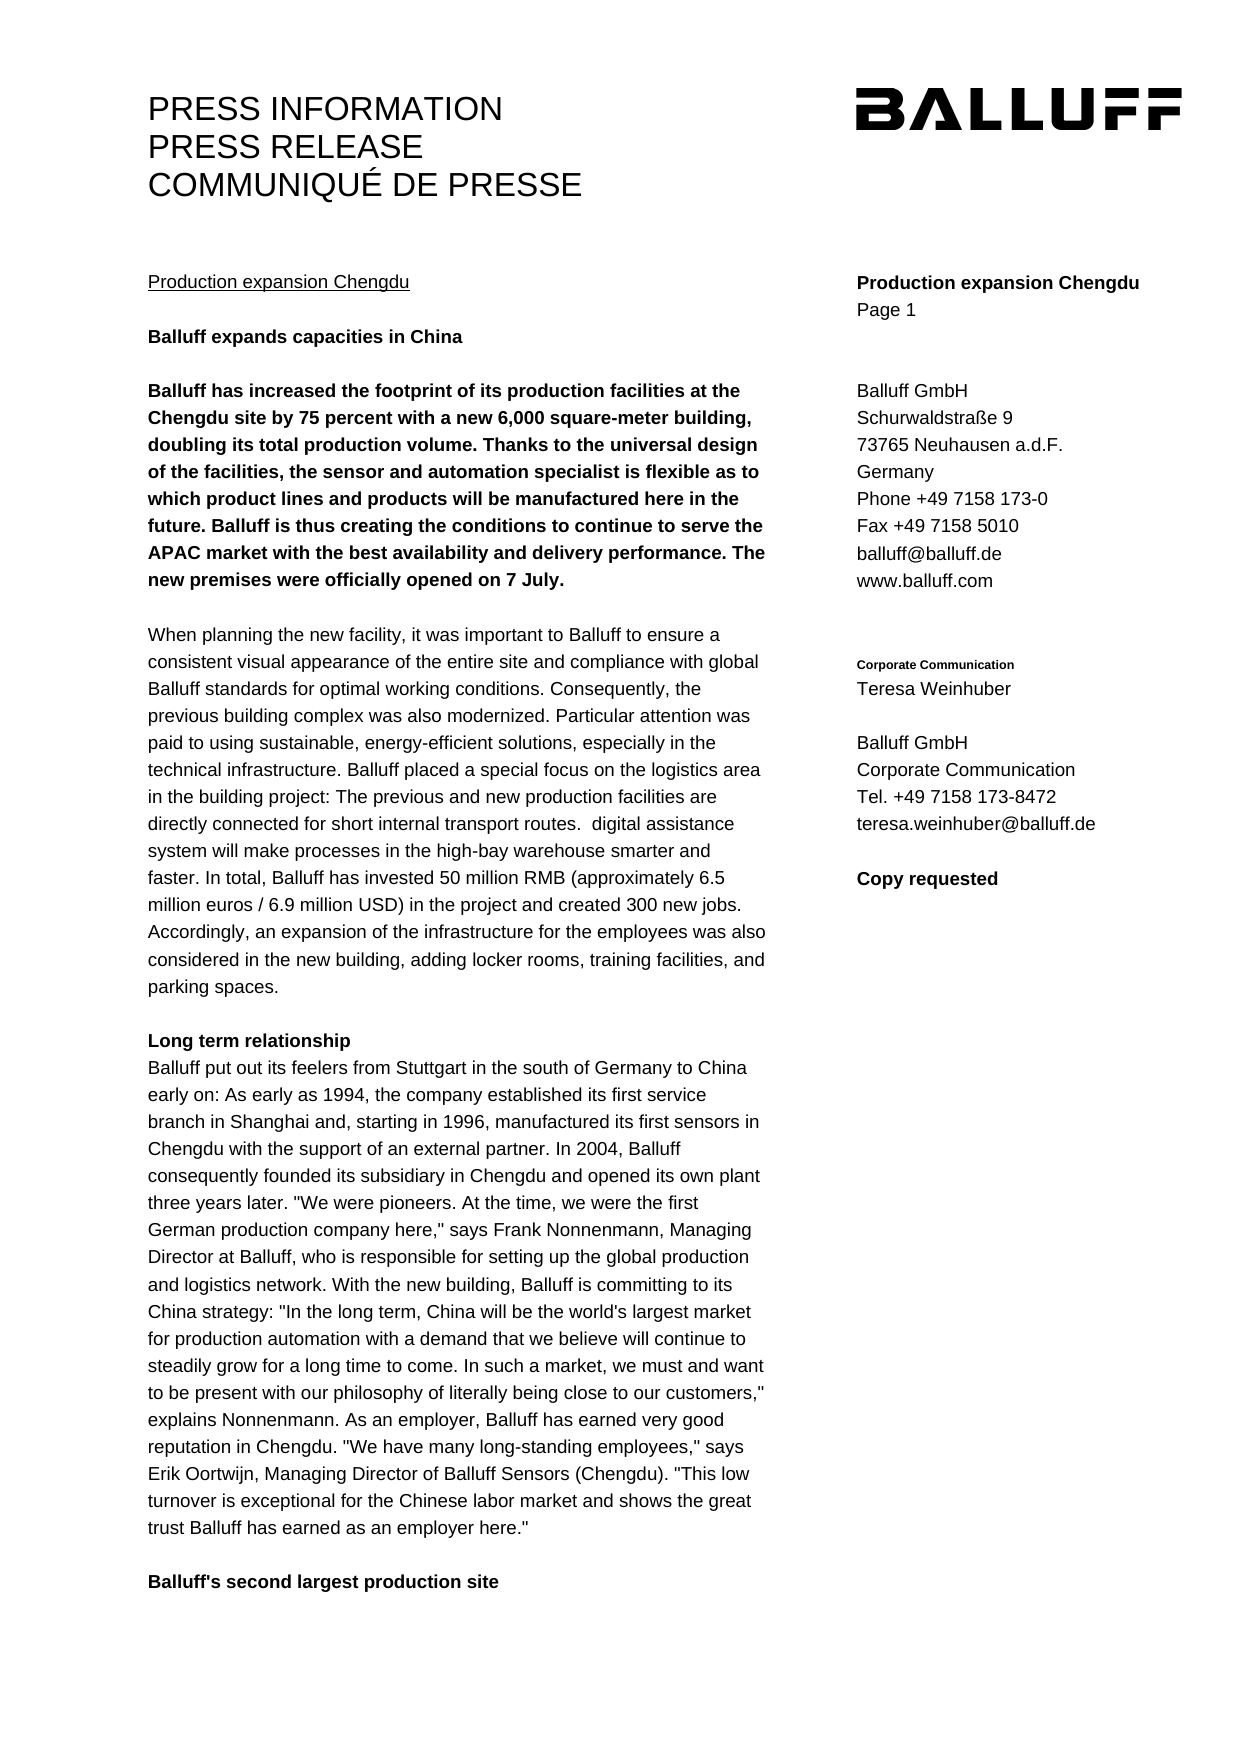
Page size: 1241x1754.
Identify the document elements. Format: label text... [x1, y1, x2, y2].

text Balluff expands capacities in China [148, 320, 768, 347]
text Balluff put out its feelers from Stuttgart in the south of Germany to China early on: As early as 1994, the company established its first service branch in Shanghai and, starting in 1996, manufactured its first sensors in Chengdu with the support of an external partner. In 2004, Balluff consequently founded its subsidiary in Chengdu and opened its own plant three years later. "We were pioneers. At the time, we were the first German production company here," says Frank Nonnenmann, Managing Director at Balluff, who is responsible for setting up the global production and logistics network. With the new building, Balluff is committing to its China strategy: "In the long term, China will be the world's largest market for production automation with a demand that we believe will continue to steadily grow for a long time to come. In such a market, we must and want to be present with our philosophy of literally being close to our customers," explains Nonnenmann. As an employer, Balluff has earned very good reputation in Chengdu. "We have many long-standing employees," says Erik Oortwijn, Managing Director of Balluff Sensors (Chengdu). "This low turnover is exceptional for the Chinese labor market and shows the great trust Balluff has earned as an employer here." [148, 1051, 768, 1539]
text Balluff's second largest production site [148, 1566, 768, 1593]
text When planning the new facility, it was important to Balluff to ensure a consistent visual appearance of the entire site and compliance with global Balluff standards for optimal working conditions. Consequently, the previous building complex was also modernized. Particular attention was paid to using sustainable, energy-efficient solutions, especially in the technical infrastructure. Balluff placed a special focus on the logistics area in the building project: The previous and new production facilities are directly connected for short internal transport routes. digital assistance system will make processes in the high-bay warehouse smarter and faster. In total, Balluff has invested 50 million RMB (approximately 6.5 million euros / 6.9 million USD) in the project and created 300 new jobs. Accordingly, an expansion of the infrastructure for the employees was also considered in the new building, adding locker rooms, training facilities, and parking spaces. [148, 618, 768, 997]
text Production expansion Chengdu [148, 266, 768, 293]
text Long term relationship [148, 1024, 768, 1051]
text Balluff has increased the footprint of its production facilities at the Chengdu site by 75 percent with a new 6,000 square-meter building, doubling its total production volume. Thanks to the universal design of the facilities, the sensor and automation specialist is flexible as to which product lines and products will be manufactured here in the future. Balluff is thus creating the conditions to continue to serve the APAC market with the best availability and delivery performance. The new premises were officially opened on 7 July. [148, 374, 768, 591]
picture [856, 88, 1182, 130]
